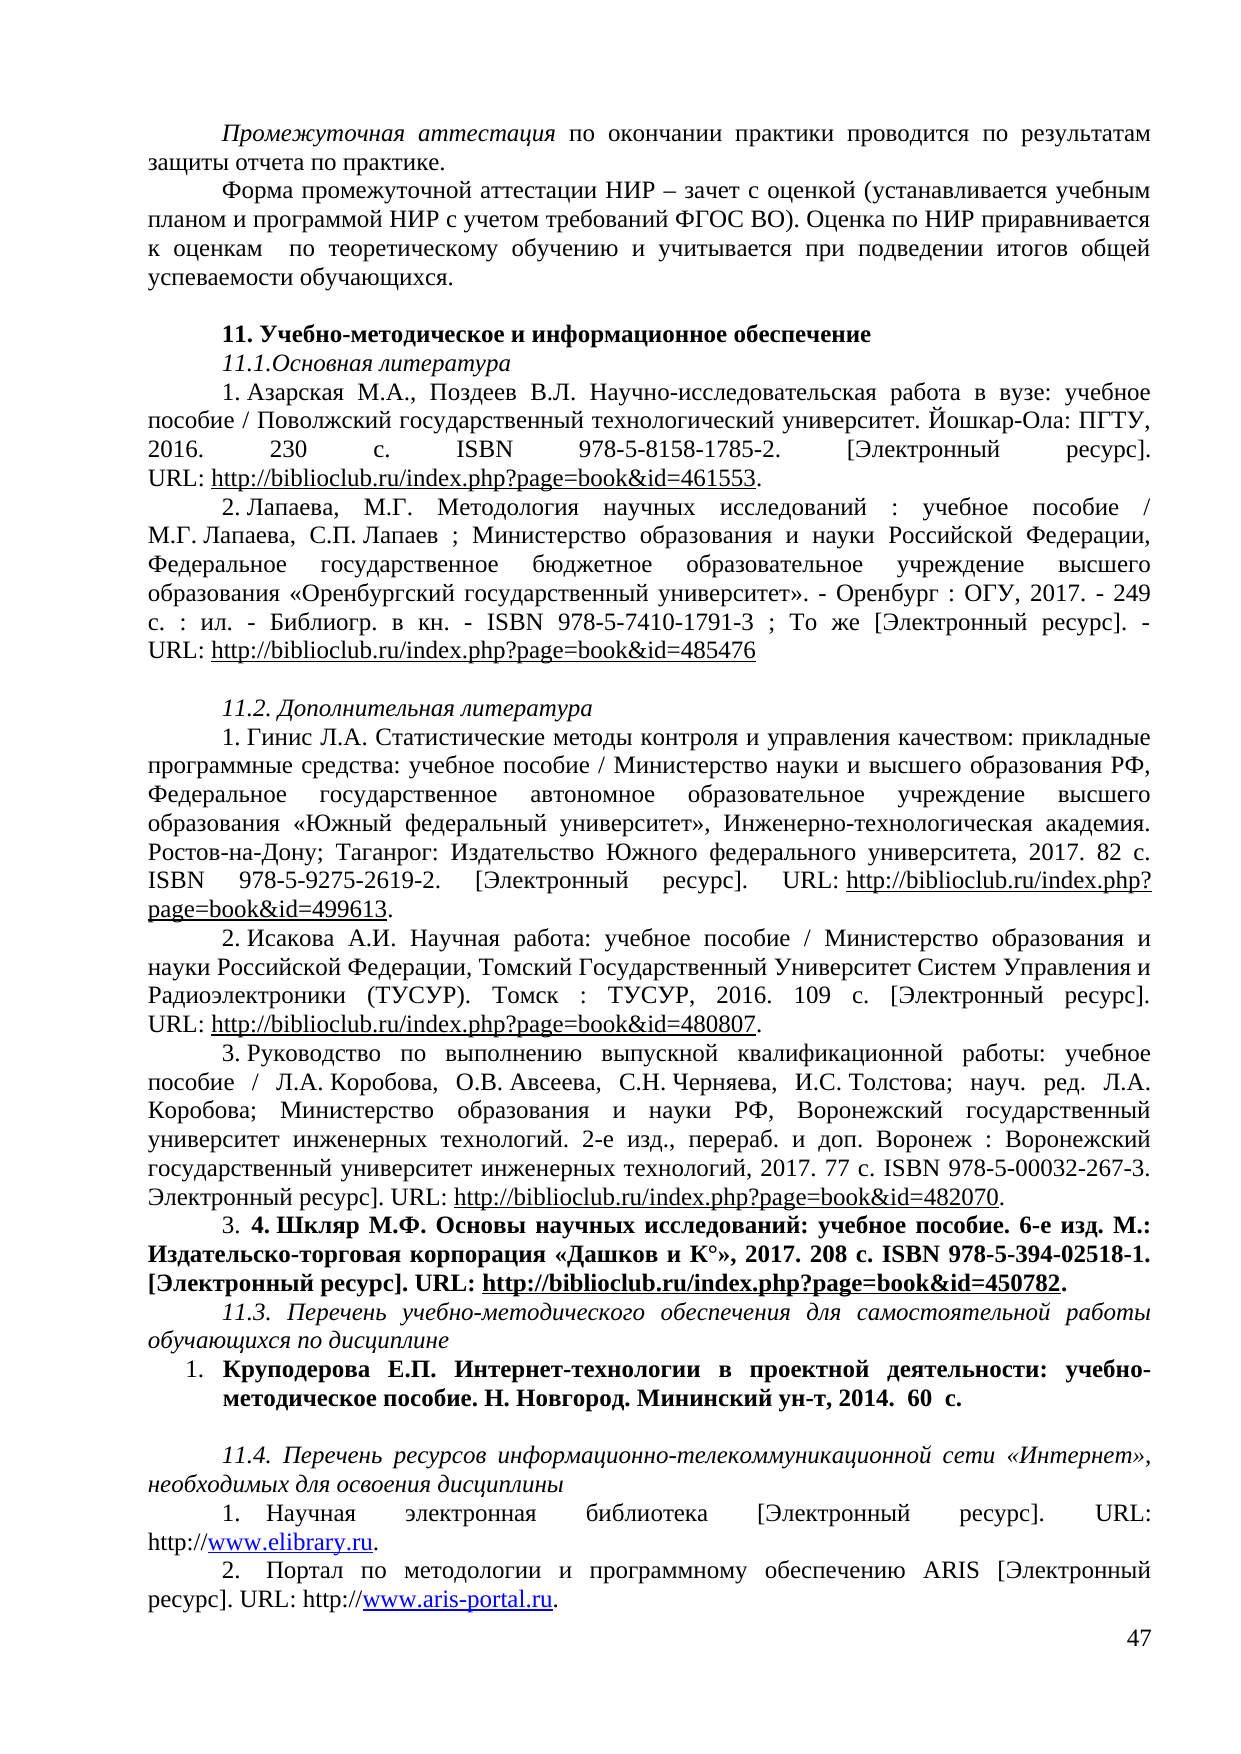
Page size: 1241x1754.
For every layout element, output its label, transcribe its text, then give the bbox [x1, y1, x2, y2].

text 11.1.Основная литература [148, 348, 1152, 377]
list Научная электронная библиотека [Электронный ресурс]. URL: http://www.elibrary.ru. [148, 1498, 1152, 1556]
text 2. Лапаева, М.Г. Методология научных исследований : учебное пособие / М.Г. Лапаева, С.П. Лапаев ; Министерство образования и науки Российской Федерации, Федеральное государственное бюджетное образовательное учреждение высшего образования «Оренбургский государственный университет». - Оренбург : ОГУ, 2017. - 249 с. : ил. - Библиогр. в кн. - ISBN 978-5-7410-1791-3 ; То же [Электронный ресурс]. - URL: http://biblioclub.ru/index.php?page=book&id=485476 [148, 492, 1152, 664]
text 11.2. Дополнительная литература [148, 693, 1152, 722]
text Форма промежуточной аттестации НИР – зачет с оценкой (устанавливается учебным планом и программой НИР с учетом требований ФГОС ВО). Оценка по НИР приравнивается к оценкам по теоретическому обучению и учитывается при подведении итогов общей успеваемости обучающихся. [148, 176, 1152, 291]
text 11. Учебно-методическое и информационное обеспечение [148, 319, 1152, 348]
text 1. Азарская М.А., Поздеев В.Л. Научно-исследовательская работа в вузе: учебное пособие / Поволжский государственный технологический университет. Йошкар-Ола: ПГТУ, 2016. 230 с. ISBN 978-5-8158-1785-2. [Электронный ресурс]. URL: http://biblioclub.ru/index.php?page=book&id=461553. [148, 377, 1152, 492]
text Промежуточная аттестация по окончании практики проводится по результатам защиты отчета по практике. [148, 118, 1152, 176]
text 3. Руководство по выполнению выпускной квалификационной работы: учебное пособие / Л.А. Коробова, О.В. Авсеева, С.Н. Черняева, И.С. Толстова; науч. ред. Л.А. Коробова; Министерство образования и науки РФ, Воронежский государственный университет инженерных технологий. 2-е изд., перераб. и доп. Воронеж : Воронежский государственный университет инженерных технологий, 2017. 77 с. ISBN 978-5-00032-267-3. Электронный ресурс]. URL: http://biblioclub.ru/index.php?page=book&id=482070. [148, 1038, 1152, 1211]
text 2. Исакова А.И. Научная работа: учебное пособие / Министерство образования и науки Российской Федерации, Томский Государственный Университет Систем Управления и Радиоэлектроники (ТУСУР). Томск : ТУСУР, 2016. 109 с. [Электронный ресурс]. URL: http://biblioclub.ru/index.php?page=book&id=480807. [148, 923, 1152, 1038]
list 4. Шкляр М.Ф. Основы научных исследований: учебное пособие. 6-е изд. М.: Издательско-торговая корпорация «Дашков и К°», 2017. 208 с. ISBN 978-5-394-02518-1. [Электронный ресурс]. URL: http://biblioclub.ru/index.php?page=book&id=450782. [148, 1211, 1152, 1297]
text 11.3. Перечень учебно-методического обеспечения для самостоятельной работы обучающихся по дисциплине [148, 1297, 1152, 1354]
list Круподерова Е.П. Интернет-технологии в проектной деятельности: учебно-методическое пособие. Н. Новгород. Мининский ун-т, 2014. 60 с. [185, 1354, 1152, 1412]
text 1. Гинис Л.А. Статистические методы контроля и управления качеством: прикладные программные средства: учебное пособие / Министерство науки и высшего образования РФ, Федеральное государственное автономное образовательное учреждение высшего образования «Южный федеральный университет», Инженерно-технологическая академия. Ростов-на-Дону; Таганрог: Издательство Южного федерального университета, 2017. 82 с. ISBN 978-5-9275-2619-2. [Электронный ресурс]. URL: http://biblioclub.ru/index.php?page=book&id=499613. [148, 722, 1152, 923]
list Портал по методологии и программному обеспечению ARIS [Электронный ресурс]. URL: http://www.aris-portal.ru. [148, 1556, 1152, 1613]
list 11.4. Перечень ресурсов информационно-телекоммуникационной сети «Интернет», необходимых для освоения дисциплины [148, 1441, 1152, 1498]
